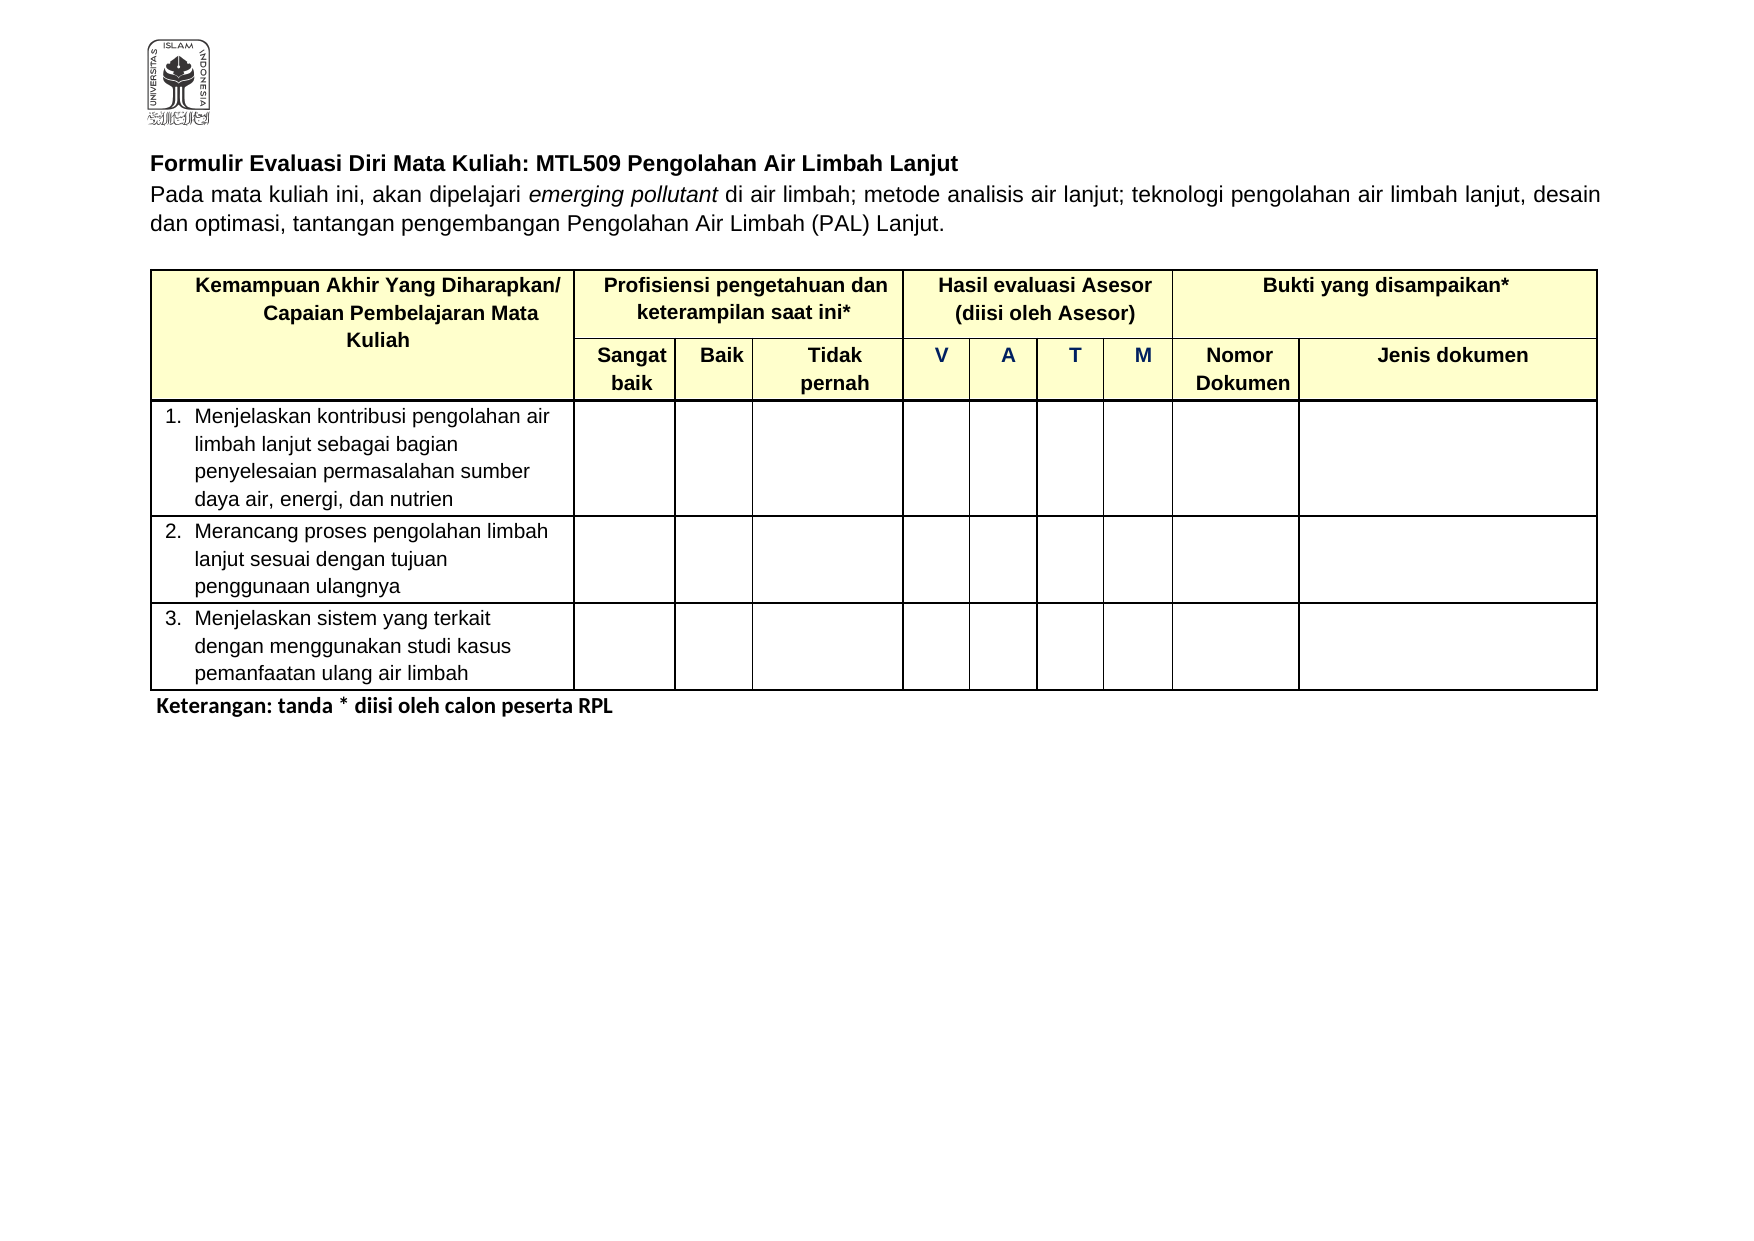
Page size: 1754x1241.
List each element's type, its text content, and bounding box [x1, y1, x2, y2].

table_cell Merancang proses pengolahan limbah lanjut sesuai dengan tujuan penggunaan ulangnya [152, 517, 573, 602]
table_cell [753, 517, 902, 602]
picture [130, 25, 227, 141]
table_cell V [904, 339, 969, 398]
table_header Hasil evaluasi Asesor (diisi oleh Asesor) [904, 271, 1172, 337]
table_cell [676, 604, 752, 689]
table_cell [1038, 402, 1103, 515]
table_cell [575, 604, 674, 689]
text Pada mata kuliah ini, akan dipelajari emerging pollutant di air limbah; metode analisis air lanjut; teknologi pengolahan air limbah lanjut, desain dan optimasi, tantangan pengembangan Pengolahan Air Limbah (PAL) Lanjut. [150, 181, 1602, 236]
table_cell T [1038, 339, 1103, 398]
table_cell [1300, 402, 1596, 515]
table_cell [575, 517, 674, 602]
table_cell [904, 604, 969, 689]
table_cell [970, 402, 1036, 515]
table_cell [1173, 402, 1298, 515]
text Formulir Evaluasi Diri Mata Kuliah: MTL509 Pengolahan Air Limbah Lanjut [150, 150, 1604, 176]
table_cell [1300, 604, 1596, 689]
table_cell [1104, 402, 1172, 515]
table_cell A [970, 339, 1036, 398]
table_cell Sangat baik [575, 339, 674, 398]
table_header Bukti yang disampaikan* [1173, 271, 1596, 337]
table_cell [1038, 517, 1103, 602]
table_cell [753, 402, 902, 515]
table_cell M [1104, 339, 1172, 398]
table_cell [753, 604, 902, 689]
text Keterangan: tanda * diisi oleh calon peserta RPL [150, 691, 1604, 719]
table_cell Menjelaskan kontribusi pengolahan air limbah lanjut sebagai bagian penyelesaian permasalahan sumber daya air, energi, dan nutrien [152, 402, 573, 515]
table_cell [676, 402, 752, 515]
table_cell [1104, 517, 1172, 602]
table_cell [970, 604, 1036, 689]
table_cell [1300, 517, 1596, 602]
table_cell [575, 402, 674, 515]
table_cell [676, 517, 752, 602]
table_cell [1038, 604, 1103, 689]
table_cell Nomor Dokumen [1173, 339, 1298, 398]
table_cell Jenis dokumen [1300, 339, 1596, 398]
table_cell [1104, 604, 1172, 689]
table_cell [904, 517, 969, 602]
table_cell Menjelaskan sistem yang terkait dengan menggunakan studi kasus pemanfaatan ulang air limbah [152, 604, 573, 689]
table_cell Baik [676, 339, 752, 398]
table_header Profisiensi pengetahuan dan keterampilan saat ini* [575, 271, 902, 337]
table_cell [1173, 604, 1298, 689]
table_cell [970, 517, 1036, 602]
table_cell [1173, 517, 1298, 602]
table_header Kemampuan Akhir Yang Diharapkan/ Capaian Pembelajaran Mata Kuliah [152, 271, 573, 398]
table_cell Tidak pernah [753, 339, 902, 398]
table_cell [904, 402, 969, 515]
